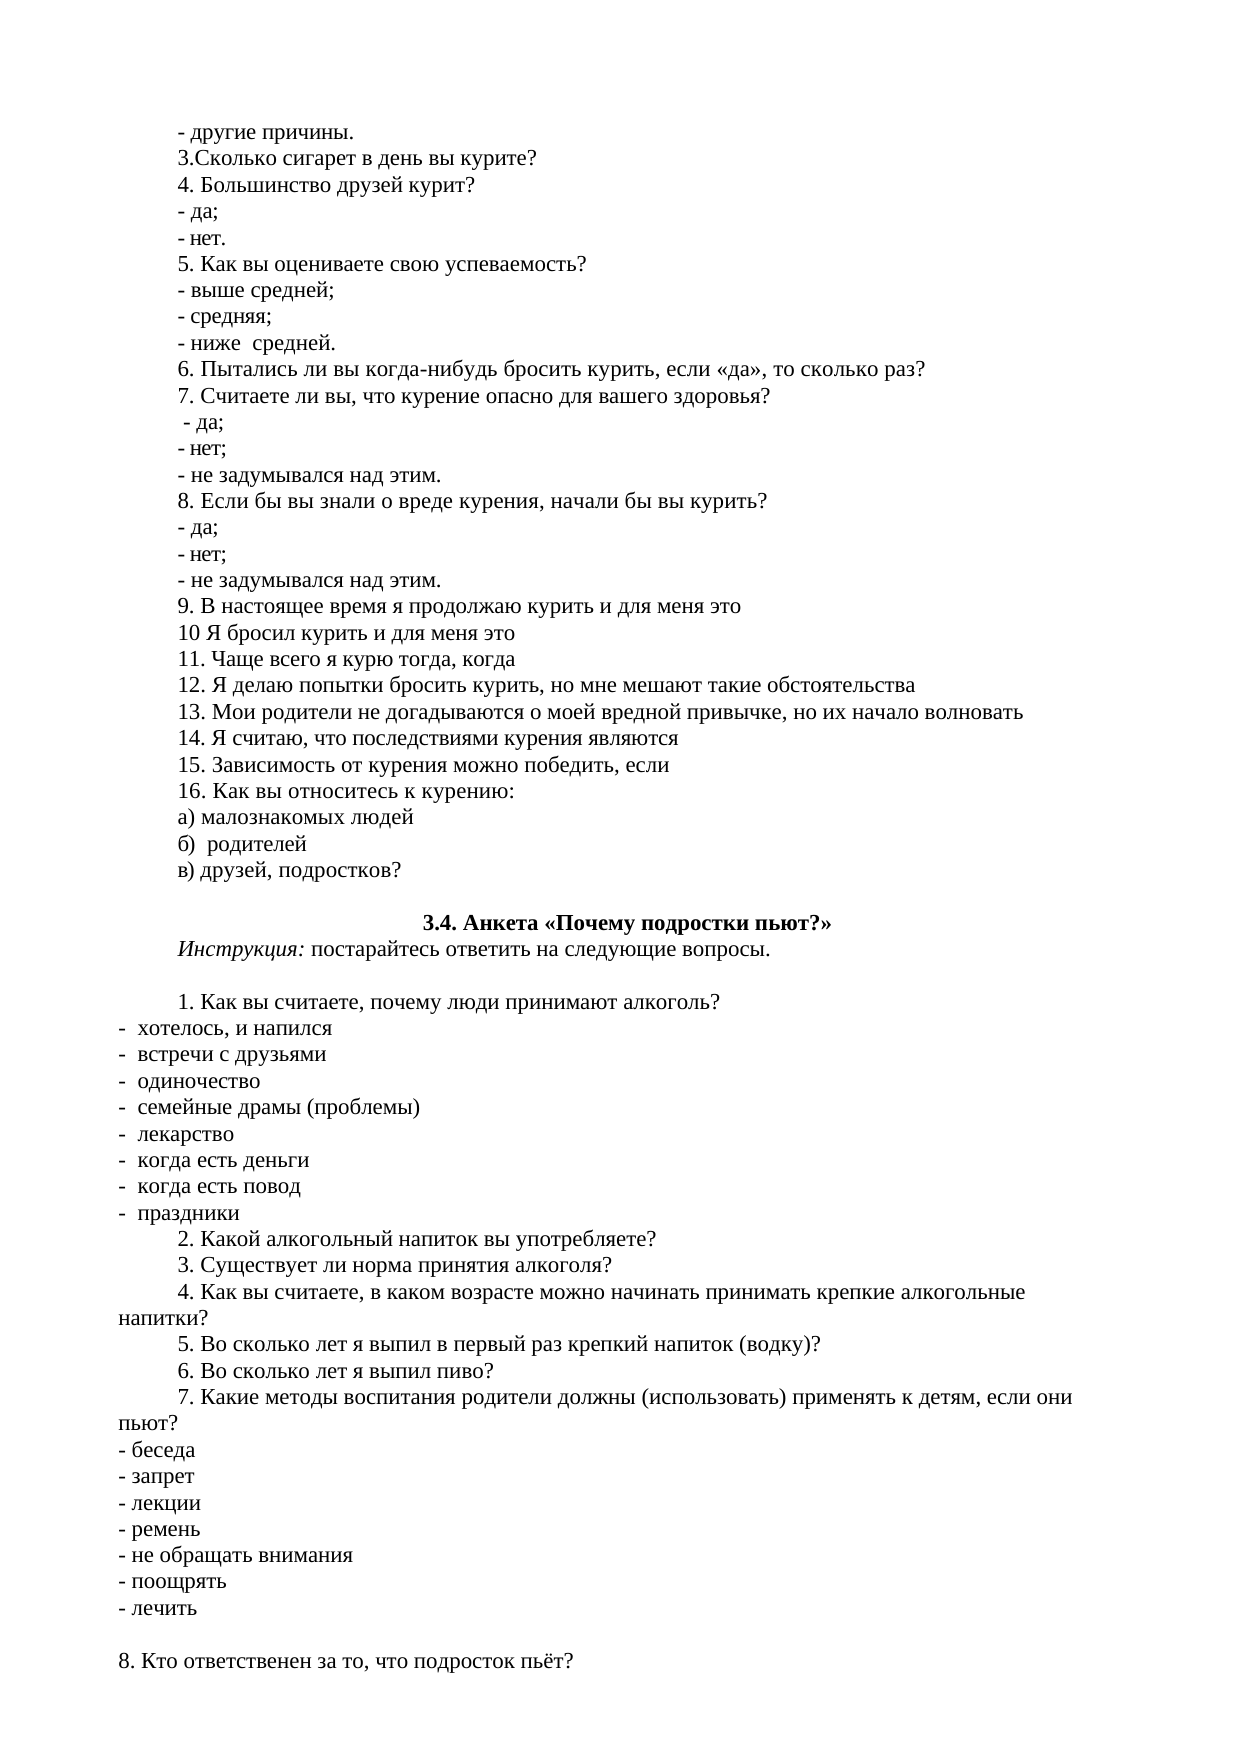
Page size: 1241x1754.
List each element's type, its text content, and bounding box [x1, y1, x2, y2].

text - ниже средней. [118, 329, 1077, 355]
text 2. Какой алкогольный напиток вы употребляете? [118, 1225, 1077, 1251]
text - не задумывался над этим. [118, 566, 1077, 592]
text - нет; [118, 434, 1077, 461]
text - другие причины. [118, 118, 1077, 144]
text 8. Если бы вы знали о вреде курения, начали бы вы курить? [118, 487, 1077, 513]
text - средняя; [118, 303, 1077, 329]
text 6. Во сколько лет я выпил пиво? [118, 1357, 1077, 1383]
text 13. Мои родители не догадываются о моей вредной привычке, но их начало волновать [118, 698, 1077, 724]
text 7. Какие методы воспитания родители должны (использовать) применять к детям, если они пьют? - беседа - запрет - лекции - ремень - не обращать внимания - поощрять - лечить [118, 1383, 1077, 1620]
text - да; [118, 513, 1077, 540]
text 1. Как вы считаете, почему люди принимают алкоголь? - хотелось, и напился - встречи с друзьями - одиночество - семейные драмы (проблемы) - лекарство - когда есть деньги - когда есть повод - праздники [118, 988, 1077, 1225]
text 12. Я делаю попытки бросить курить, но мне мешают такие обстоятельства [118, 672, 1077, 698]
text 5. Во сколько лет я выпил в первый раз крепкий напиток (водку)? [118, 1330, 1077, 1357]
text 4. Большинство друзей курит? [118, 171, 1077, 197]
text 7. Считаете ли вы, что курение опасно для вашего здоровья? [118, 382, 1077, 408]
text - да; [118, 197, 1077, 223]
text - да; [118, 408, 1077, 434]
text Инструкция: постарайтесь ответить на следующие вопросы. [118, 935, 1077, 961]
text 5. Как вы оцениваете свою успеваемость? [118, 250, 1077, 276]
text - нет; [118, 540, 1077, 566]
text 10 Я бросил курить и для меня это [118, 619, 1077, 645]
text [118, 1620, 1077, 1673]
text - нет. [118, 223, 1077, 250]
text 16. Как вы относитесь к курению: [118, 777, 1077, 803]
text 15. Зависимость от курения можно победить, если [118, 751, 1077, 777]
text 4. Как вы считаете, в каком возрасте можно начинать принимать крепкие алкогольные напитки? [118, 1278, 1077, 1330]
text - выше средней; [118, 276, 1077, 303]
text 9. В настоящее время я продолжаю курить и для меня это [118, 592, 1077, 619]
text 3.Сколько сигарет в день вы курите? [118, 144, 1077, 171]
text 3. Существует ли норма принятия алкоголя? [118, 1251, 1077, 1278]
text - не задумывался над этим. [118, 461, 1077, 487]
text а) малознакомых людей [118, 803, 1077, 830]
text в) друзей, подростков? [118, 856, 1077, 882]
text 11. Чаще всего я курю тогда, когда [118, 645, 1077, 672]
text 3.4. Анкета «Почему подростки пьют?» [118, 909, 1077, 935]
text 6. Пытались ли вы когда-нибудь бросить курить, если «да», то сколько раз? [118, 355, 1077, 382]
text б) родителей [118, 830, 1077, 856]
text 14. Я считаю, что последствиями курения являются [118, 724, 1077, 751]
